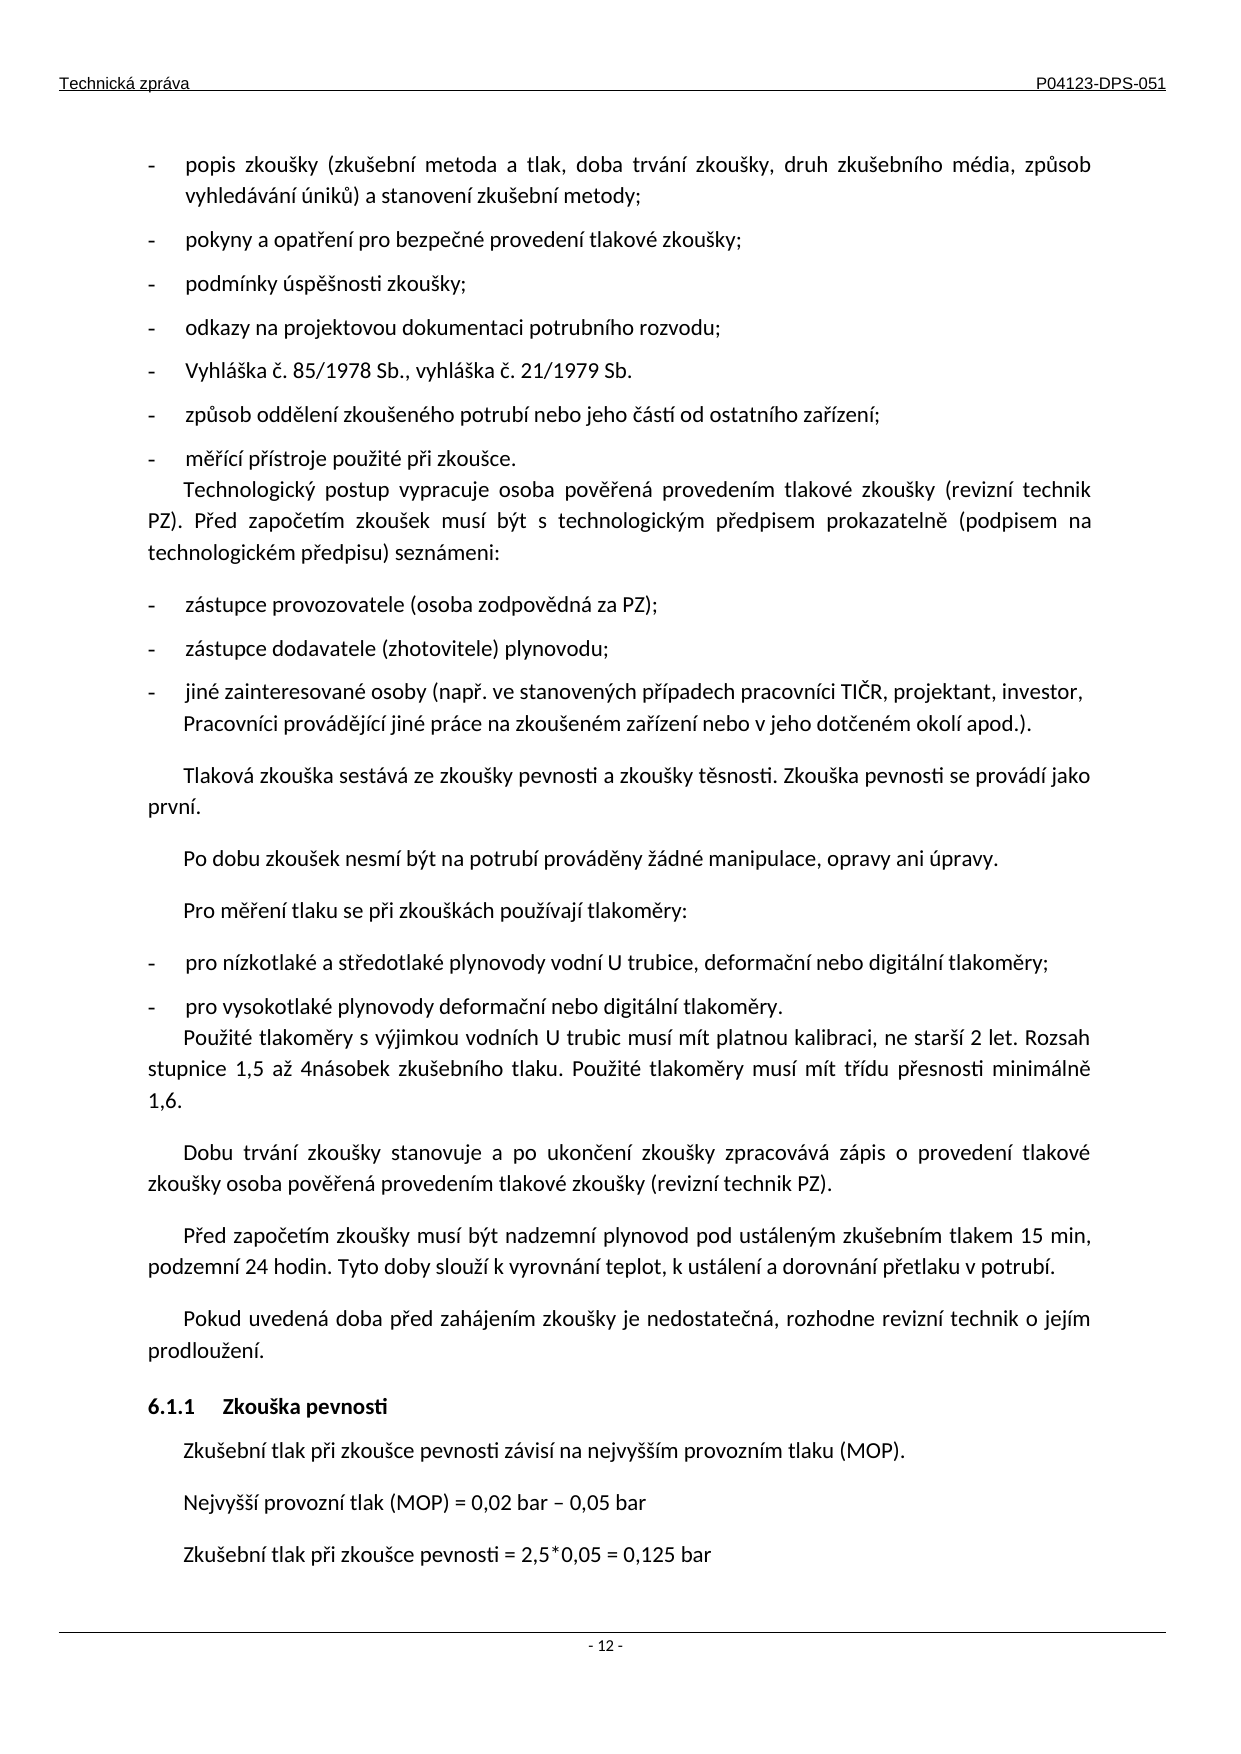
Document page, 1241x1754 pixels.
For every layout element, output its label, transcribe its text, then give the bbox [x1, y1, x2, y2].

text Pro měření tlaku se při zkouškách používají tlakoměry: [148, 893, 1093, 925]
list Vyhláška č. 85/1978 Sb., vyhláška č. 21/1979 Sb. [148, 354, 1093, 385]
text Pracovníci provádějící jiné práce na zkoušeném zařízení nebo v jeho dotčeném okolí apod.). [148, 706, 1093, 737]
subtitle Zkouška pevnosti [148, 1389, 1093, 1421]
text Dobu trvání zkoušky stanovuje a po ukončení zkoušky zpracovává zápis o provedení tlakové zkoušky osoba pověřená provedením tlakové zkoušky (revizní technik PZ). [148, 1135, 1093, 1198]
list pokyny a opatření pro bezpečné provedení tlakové zkoušky; [148, 223, 1093, 254]
list zástupce dodavatele (zhotovitele) plynovodu; [148, 631, 1093, 662]
list podmínky úspěšnosti zkoušky; [148, 266, 1093, 298]
text Zkušební tlak při zkoušce pevnosti závisí na nejvyšším provozním tlaku (MOP). [148, 1433, 1093, 1464]
list jiné zainteresované osoby (např. ve stanovených případech pracovníci TIČR, projektant, investor, [148, 675, 1093, 706]
list popis zkoušky (zkušební metoda a tlak, doba trvání zkoušky, druh zkušebního média, způsob vyhledávání úniků) a stanovení zkušební metody; [148, 148, 1093, 210]
text Nejvyšší provozní tlak (MOP) = 0,02 bar – 0,05 bar [148, 1485, 1093, 1516]
list pro vysokotlaké plynovody deformační nebo digitální tlakoměry. [148, 989, 1093, 1021]
text Zkušební tlak při zkoušce pevnosti = 2,5*0,05 = 0,125 bar [148, 1537, 1093, 1568]
list způsob oddělení zkoušeného potrubí nebo jeho částí od ostatního zařízení; [148, 398, 1093, 429]
list měřící přístroje použité při zkoušce. [148, 441, 1093, 473]
text Tlaková zkouška sestává ze zkoušky pevnosti a zkoušky těsnosti. Zkouška pevnosti se provádí jako první. [148, 758, 1093, 821]
list pro nízkotlaké a středotlaké plynovody vodní U trubice, deformační nebo digitální tlakoměry; [148, 946, 1093, 977]
text Technologický postup vypracuje osoba pověřená provedením tlakové zkoušky (revizní technik PZ). Před započetím zkoušek musí být s technologickým předpisem prokazatelně (podpisem na technologickém předpisu) seznámeni: [148, 473, 1093, 566]
text Pokud uvedená doba před zahájením zkoušky je nedostatečná, rozhodne revizní technik o jejím prodloužení. [148, 1302, 1093, 1364]
list zástupce provozovatele (osoba zodpovědná za PZ); [148, 587, 1093, 618]
list odkazy na projektovou dokumentaci potrubního rozvodu; [148, 310, 1093, 341]
text Před započetím zkoušky musí být nadzemní plynovod pod ustáleným zkušebním tlakem 15 min, podzemní 24 hodin. Tyto doby slouží k vyrovnání teplot, k ustálení a dorovnání přetlaku v potrubí. [148, 1218, 1093, 1281]
text Po dobu zkoušek nesmí být na potrubí prováděny žádné manipulace, opravy ani úpravy. [148, 841, 1093, 873]
text Použité tlakoměry s výjimkou vodních U trubic musí mít platnou kalibraci, ne starší 2 let. Rozsah stupnice 1,5 až 4násobek zkušebního tlaku. Použité tlakoměry musí mít třídu přesnosti minimálně 1,6. [148, 1021, 1093, 1114]
